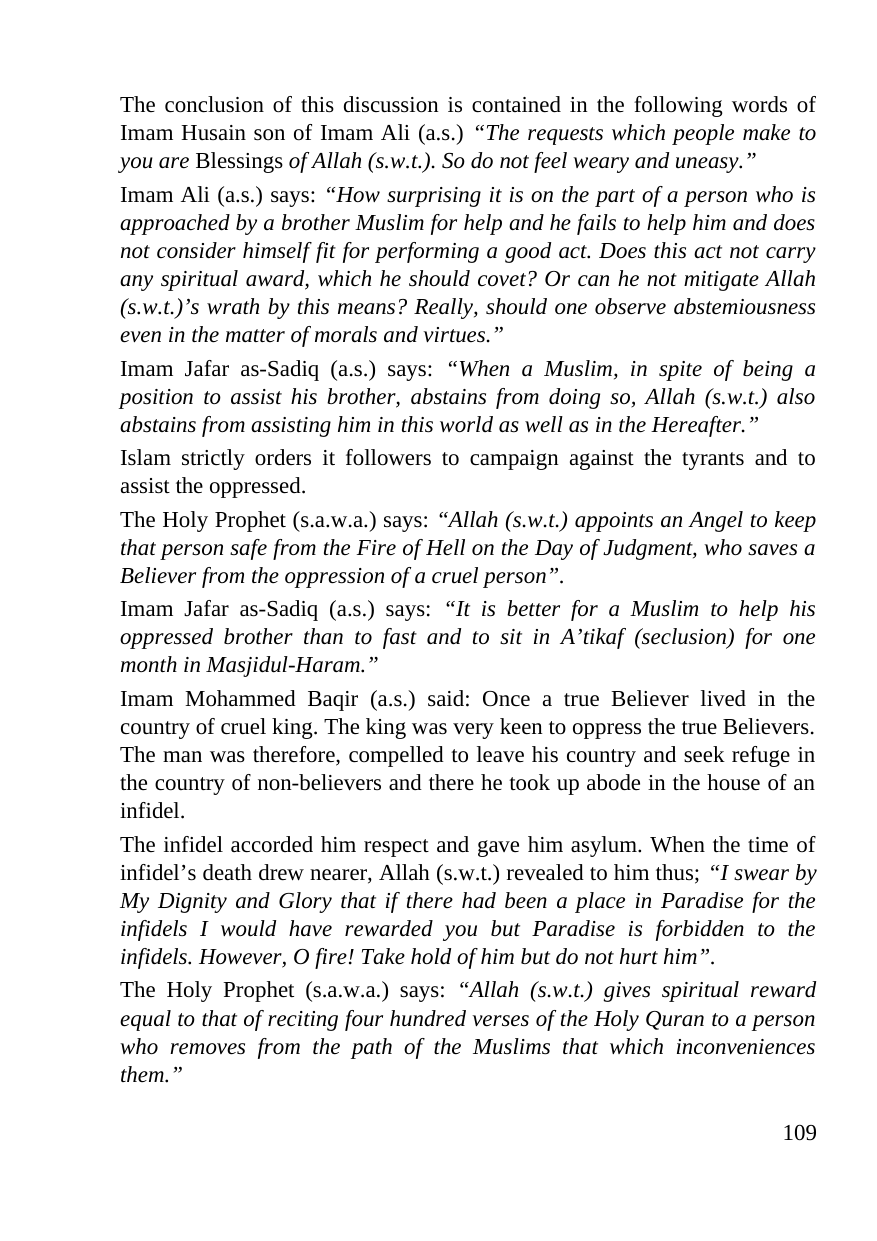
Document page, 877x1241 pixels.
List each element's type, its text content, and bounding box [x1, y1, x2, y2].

text Islam strictly orders it followers to campaign against the tyrants and to assist the oppressed. [120, 443, 817, 499]
text Imam Jafar as-Sadiq (a.s.) says: “It is better for a Muslim to help his oppressed brother than to fast and to sit in A’tikaf (seclusion) for one month in Masjidul-Haram.” [120, 594, 817, 678]
text The infidel accorded him respect and gave him asylum. When the time of infidel’s death drew nearer, Allah (s.w.t.) revealed to him thus; “I swear by My Dignity and Glory that if there had been a place in Paradise for the infidels I would have rewarded you but Paradise is forbidden to the infidels. However, O fire! Take hold of him but do not hurt him”. [120, 829, 817, 970]
text Imam Mohammed Baqir (a.s.) said: Once a true Believer lived in the country of cruel king. The king was very keen to oppress the true Believers. The man was therefore, compelled to leave his country and seek refuge in the country of non-believers and there he took up abode in the house of an infidel. [120, 684, 817, 824]
text Imam Jafar as-Sadiq (a.s.) says: “When a Muslim, in spite of being a position to assist his brother, abstains from doing so, Allah (s.w.t.) also abstains from assisting him in this world as well as in the Hereafter.” [120, 353, 817, 438]
text The Holy Prophet (s.a.w.a.) says: “Allah (s.w.t.) gives spiritual reward equal to that of reciting four hundred verses of the Holy Quran to a person who removes from the path of the Muslims that which inconveniences them.” [120, 975, 817, 1088]
text Imam Ali (a.s.) says: “How surprising it is on the part of a person who is approached by a brother Muslim for help and he fails to help him and does not consider himself fit for performing a good act. Does this act not carry any spiritual award, which he should covet? Or can he not mitigate Allah (s.w.t.)’s wrath by this means? Really, should one observe abstemiousness even in the matter of morals and virtues.” [120, 179, 817, 348]
text The conclusion of this discussion is contained in the following words of Imam Husain son of Imam Ali (a.s.) “The requests which people make to you are Blessings of Allah (s.w.t.). So do not feel weary and uneasy.” [120, 90, 817, 174]
text The Holy Prophet (s.a.w.a.) says: “Allah (s.w.t.) appoints an Angel to keep that person safe from the Fire of Hell on the Day of Judgment, who saves a Believer from the oppression of a cruel person”. [120, 504, 817, 589]
